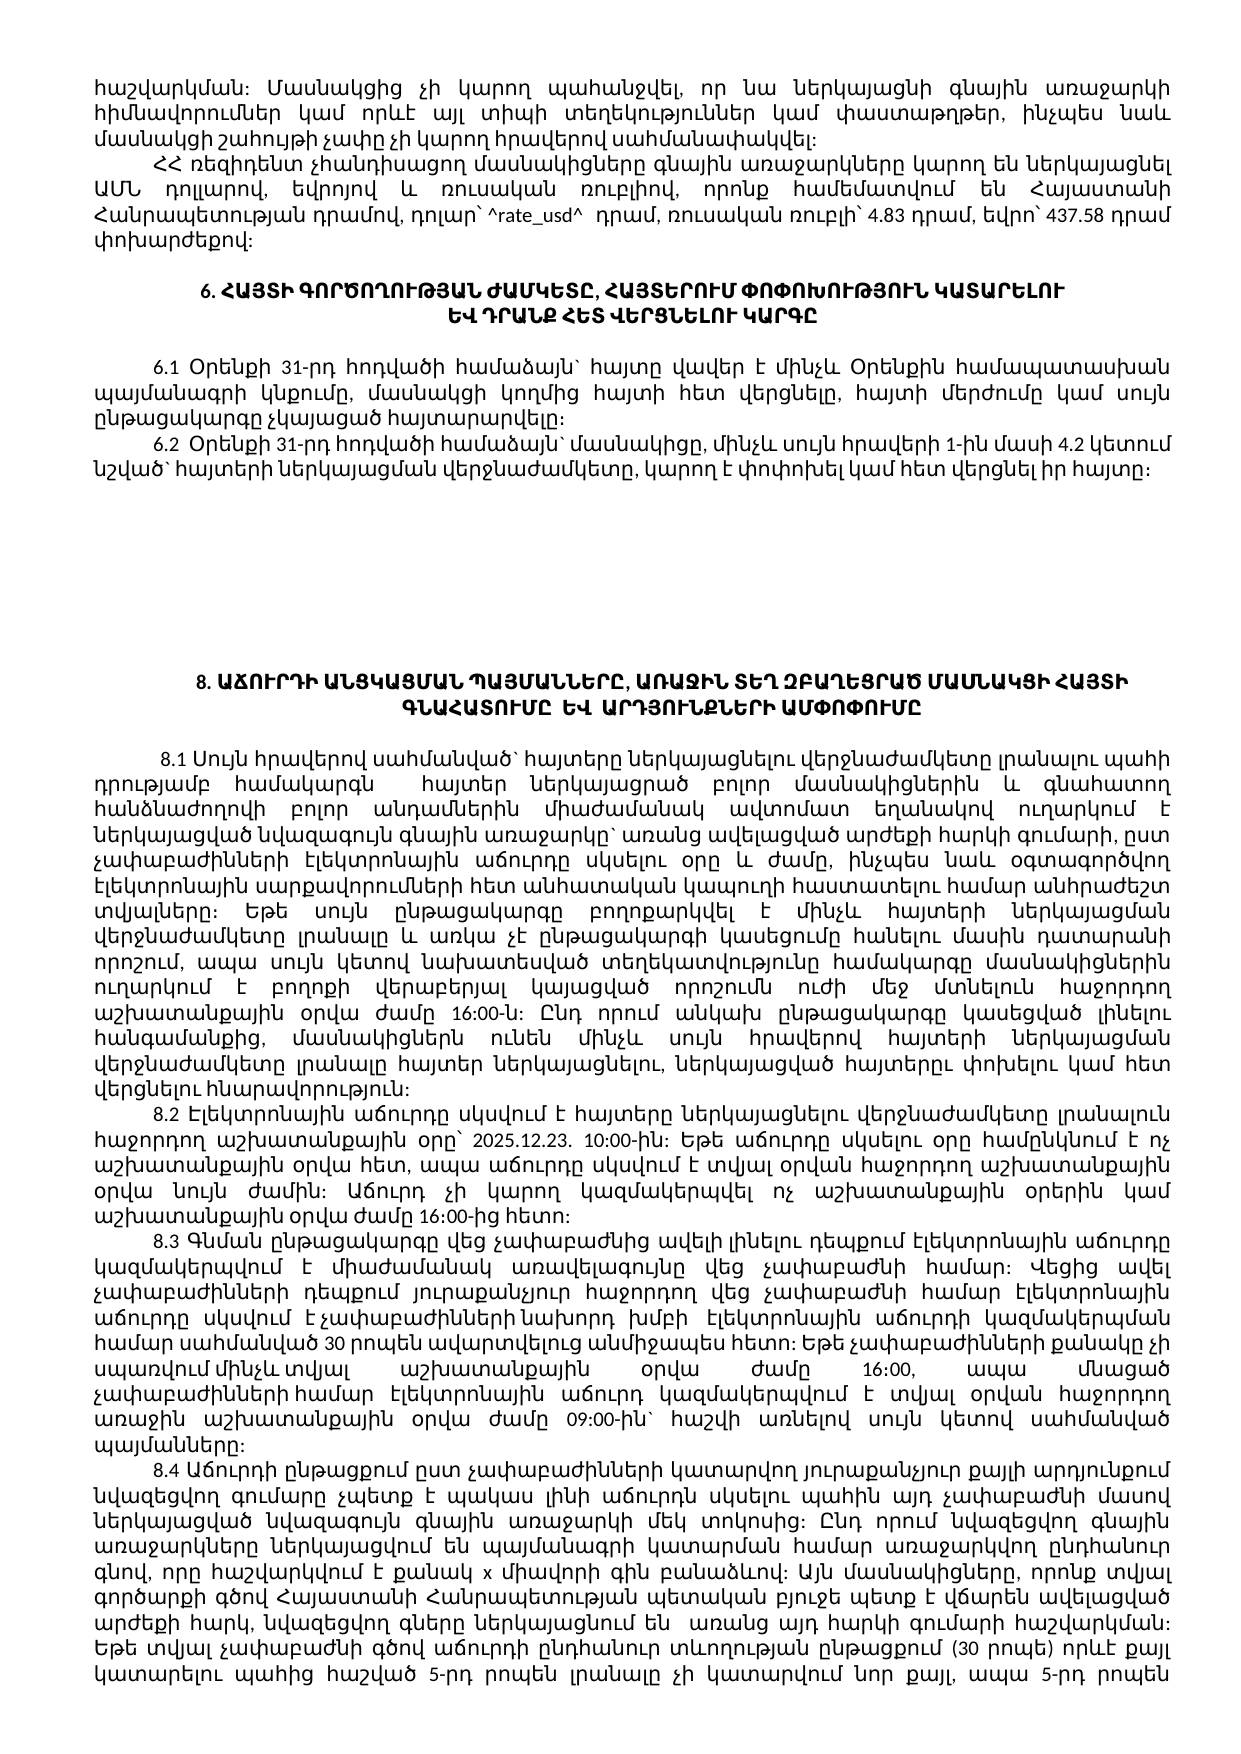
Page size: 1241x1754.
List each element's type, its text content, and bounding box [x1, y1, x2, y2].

text ԳՆԱՀԱՏՈՒՄԸ ԵՎ ԱՐԴՅՈՒՆՔՆԵՐԻ ԱՄՓՈՓՈՒՄԸ [94, 695, 1171, 720]
text 6. ՀԱՅՏԻ ԳՈՐԾՈՂՈՒԹՅԱՆ ԺԱՄԿԵՏԸ, ՀԱՅՏԵՐՈՒՄ ՓՈՓՈԽՈՒԹՅՈՒՆ ԿԱՏԱՐԵԼՈՒ [94, 278, 1171, 304]
text 8.3 Գնման ընթացակարգը վեց չափաբաժնից ավելի լինելու դեպքում էլեկտրոնային աճուրդը կազմակերպվում է միաժամանակ առավելագույնը վեց չափաբաժնի համար: Վեցից ավել չափաբաժինների դեպքում յուրաքանչյուր հաջորդող վեց չափաբաժնի համար էլեկտրոնային աճուրդը սկսվում է չափաբաժինների նախորդ խմբի էլեկտրոնային աճուրդի կազմակերպման համար սահմանված 30 րոպեն ավարտվելուց անմիջապես հետո: Եթե չափաբաժինների քանակը չի սպառվում մինչև տվյալ աշխատանքային օրվա ժամը 16։00, ապա մնացած չափաբաժինների համար էլեկտրոնային աճուրդ կազմակերպվում է տվյալ օրվան հաջորդող առաջին աշխատանքային օրվա ժամը 09:00-ին` հաշվի առնելով սույն կետով սահմանված պայմանները: [94, 1229, 1171, 1457]
text ՀՀ ռեզիդենտ չհանդիսացող մասնակիցները գնային առաջարկները կարող են ներկայացնել ԱՄՆ դոլլարով, եվրոյով և ռուսական ռուբլիով, որոնք համեմատվում են Հայաստանի Հանրապետության դրամով, դոլար՝ ^rate_usd^ դրամ, ռուսական ռուբլի՝ 4.83 դրամ, եվրո՝ 437.58 դրամ փոխարժեքով: [94, 151, 1171, 253]
text 8.2 Էլեկտրոնային աճուրդը սկսվում է հայտերը ներկայացնելու վերջնաժամկետը լրանալուն հաջորդող աշխատանքային օրը՝ 2025.12.23. 10:00 -ին: Եթե աճուրդը սկսելու օրը համընկնում է ոչ աշխատանքային օրվա հետ, ապա աճուրդը սկսվում է տվյալ օրվան հաջորդող աշխատանքային օրվա նույն ժամին: Աճուրդ չի կարող կազմակերպվել ոչ աշխատանքային օրերին կամ աշխատանքային օրվա ժամը 16։00-ից հետո: [94, 1102, 1171, 1229]
text 8. ԱՃՈՒՐԴԻ ԱՆՑԿԱՑՄԱՆ ՊԱՅՄԱՆՆԵՐԸ, ԱՌԱՋԻՆ ՏԵՂ ԶԲԱՂԵՑՐԱԾ ՄԱՍՆԱԿՑԻ ՀԱՅՏԻ [94, 669, 1171, 695]
text 6.1 Օրենքի 31-րդ հոդվածի համաձայն` հայտը վավեր է մինչև Օրենքին համապատասխան պայմանագրի կնքումը, մասնակցի կողմից հայտի հետ վերցնելը, հայտի մերժումը կամ սույն ընթացակարգը չկայացած հայտարարվելը։ [94, 354, 1171, 431]
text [94, 1457, 1171, 1686]
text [94, 75, 1171, 151]
text ԵՎ ԴՐԱՆՔ ՀԵՏ ՎԵՐՑՆԵԼՈՒ ԿԱՐԳԸ [94, 304, 1171, 329]
text 6.2 Օրենքի 31-րդ հոդվածի համաձայն` մասնակիցը, մինչև սույն հրավերի 1-ին մասի 4.2 կետում նշված` հայտերի ներկայացման վերջնաժամկետը, կարող է փոփոխել կամ հետ վերցնել իր հայտը։ [94, 431, 1171, 482]
text 8.1 Սույն հրավերով սահմանված` հայտերը ներկայացնելու վերջնաժամկետը լրանալու պահի դրությամբ համակարգն հայտեր ներկայացրած բոլոր մասնակիցներին և գնահատող հանձնաժողովի բոլոր անդամներին միաժամանակ ավտոմատ եղանակով ուղարկում է ներկայացված նվազագույն գնային առաջարկը` առանց ավելացված արժեքի հարկի գումարի, ըստ չափաբաժինների էլեկտրոնային աճուրդը սկսելու օրը և ժամը, ինչպես նաև օգտագործվող էլեկտրոնային սարքավորումների հետ անհատական կապուղի հաստատելու համար անհրաժեշտ տվյալները։ Եթե սույն ընթացակարգը բողոքարկվել է մինչև հայտերի ներկայացման վերջնաժամկետը լրանալը և առկա չէ ընթացակարգի կասեցումը հանելու մասին դատարանի որոշում, ապա սույն կետով նախատեսված տեղեկատվությունը համակարգը մասնակիցներին ուղարկում է բողոքի վերաբերյալ կայացված որոշումն ուժի մեջ մտնելուն հաջորդող աշխատանքային օրվա ժամը 16:00-ն: Ընդ որում անկախ ընթացակարգը կասեցված լինելու հանգամանքից, մասնակիցներն ունեն մինչև սույն հրավերով հայտերի ներկայացման վերջնաժամկետը լրանալը հայտեր ներկայացնելու, ներկայացված հայտերըւ փոխելու կամ հետ վերցնելու հնարավորություն: [94, 746, 1171, 1102]
